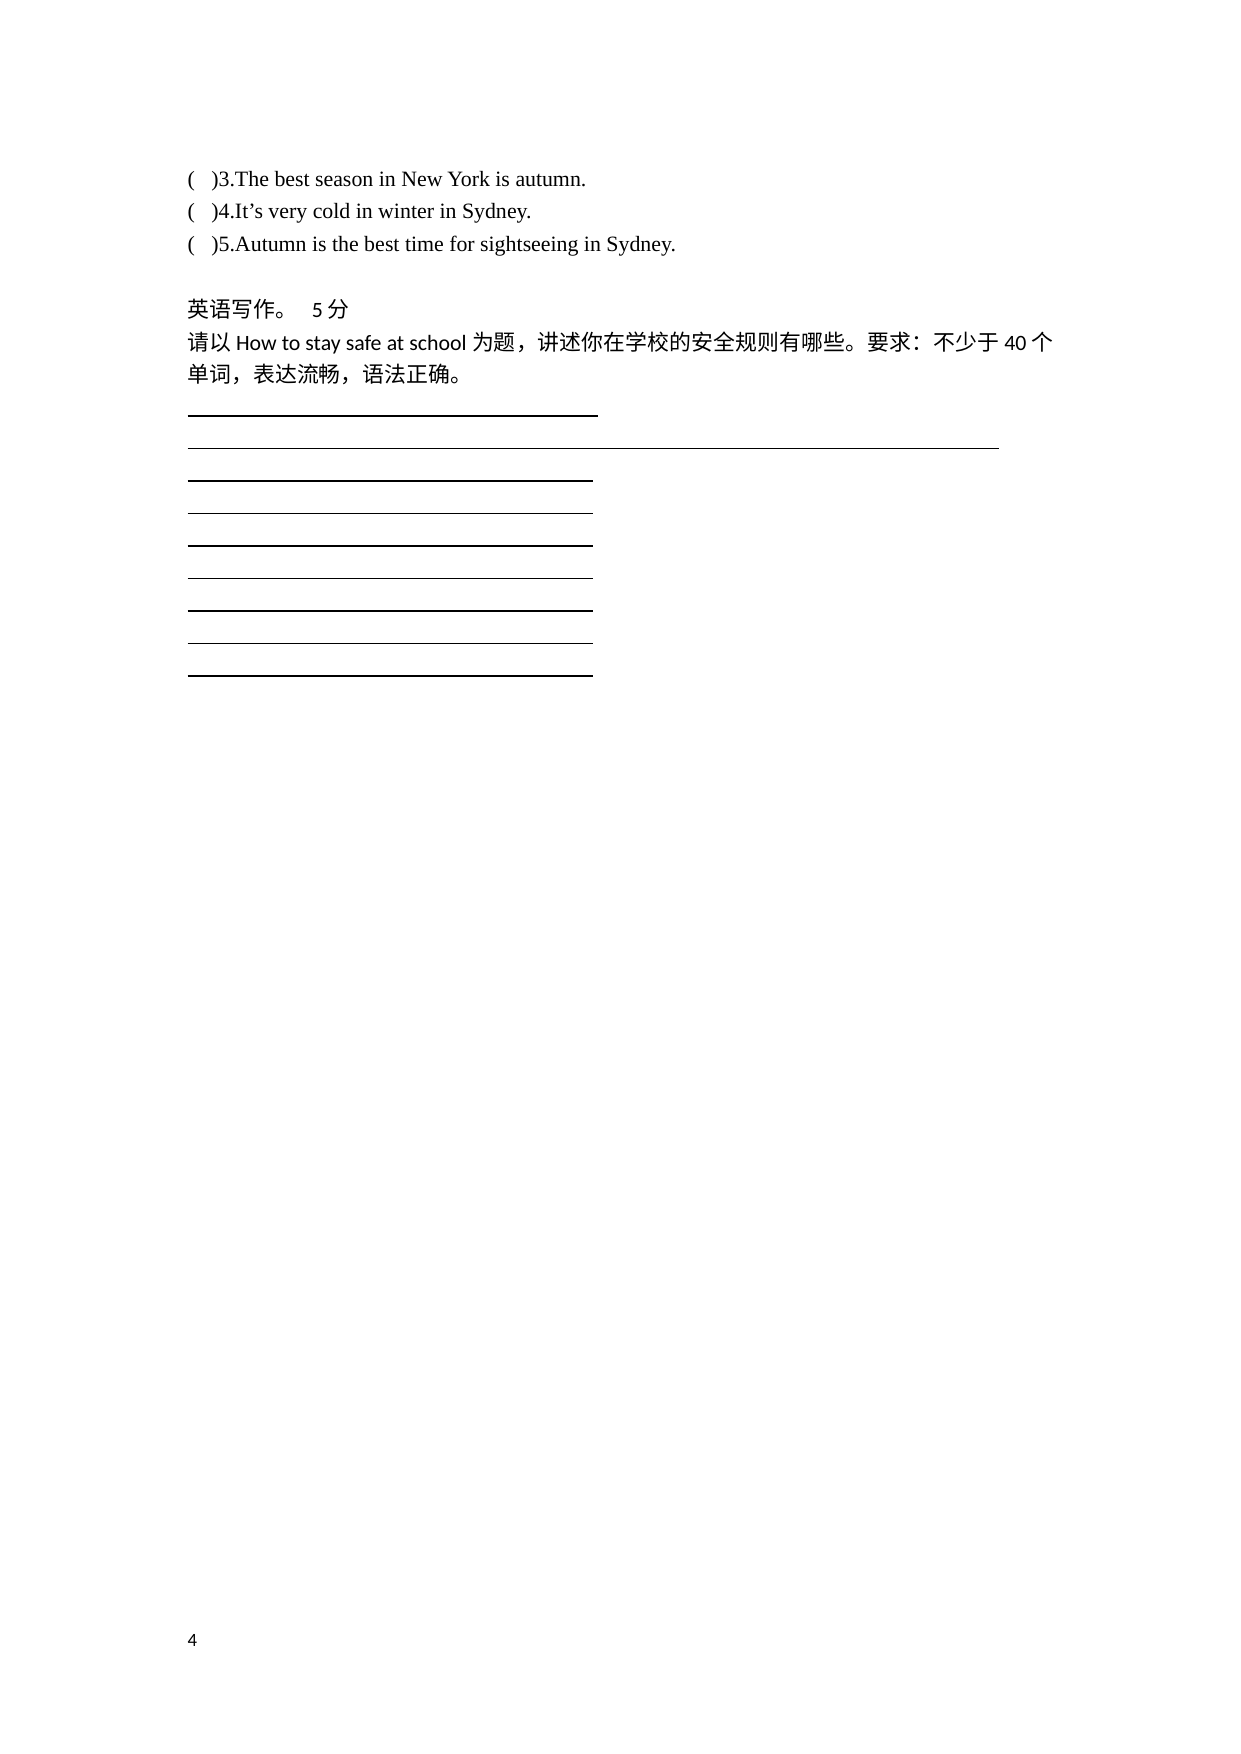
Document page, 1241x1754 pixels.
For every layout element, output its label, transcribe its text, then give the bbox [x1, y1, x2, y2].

list 请以How to stay safe at school 为题，讲述你在学校的安全规则有哪些。要求：不少于40个单词，表达流畅，语法正确。 [187, 324, 1053, 389]
list ( )3.The best season in New York is autumn. [187, 162, 1053, 194]
list ( )4.It’s very cold in winter in Sydney. [187, 194, 1053, 227]
list ( )5.Autumn is the best time for sightseeing in Sydney. [187, 227, 1053, 259]
list 英语写作。 5分 [187, 292, 1053, 324]
